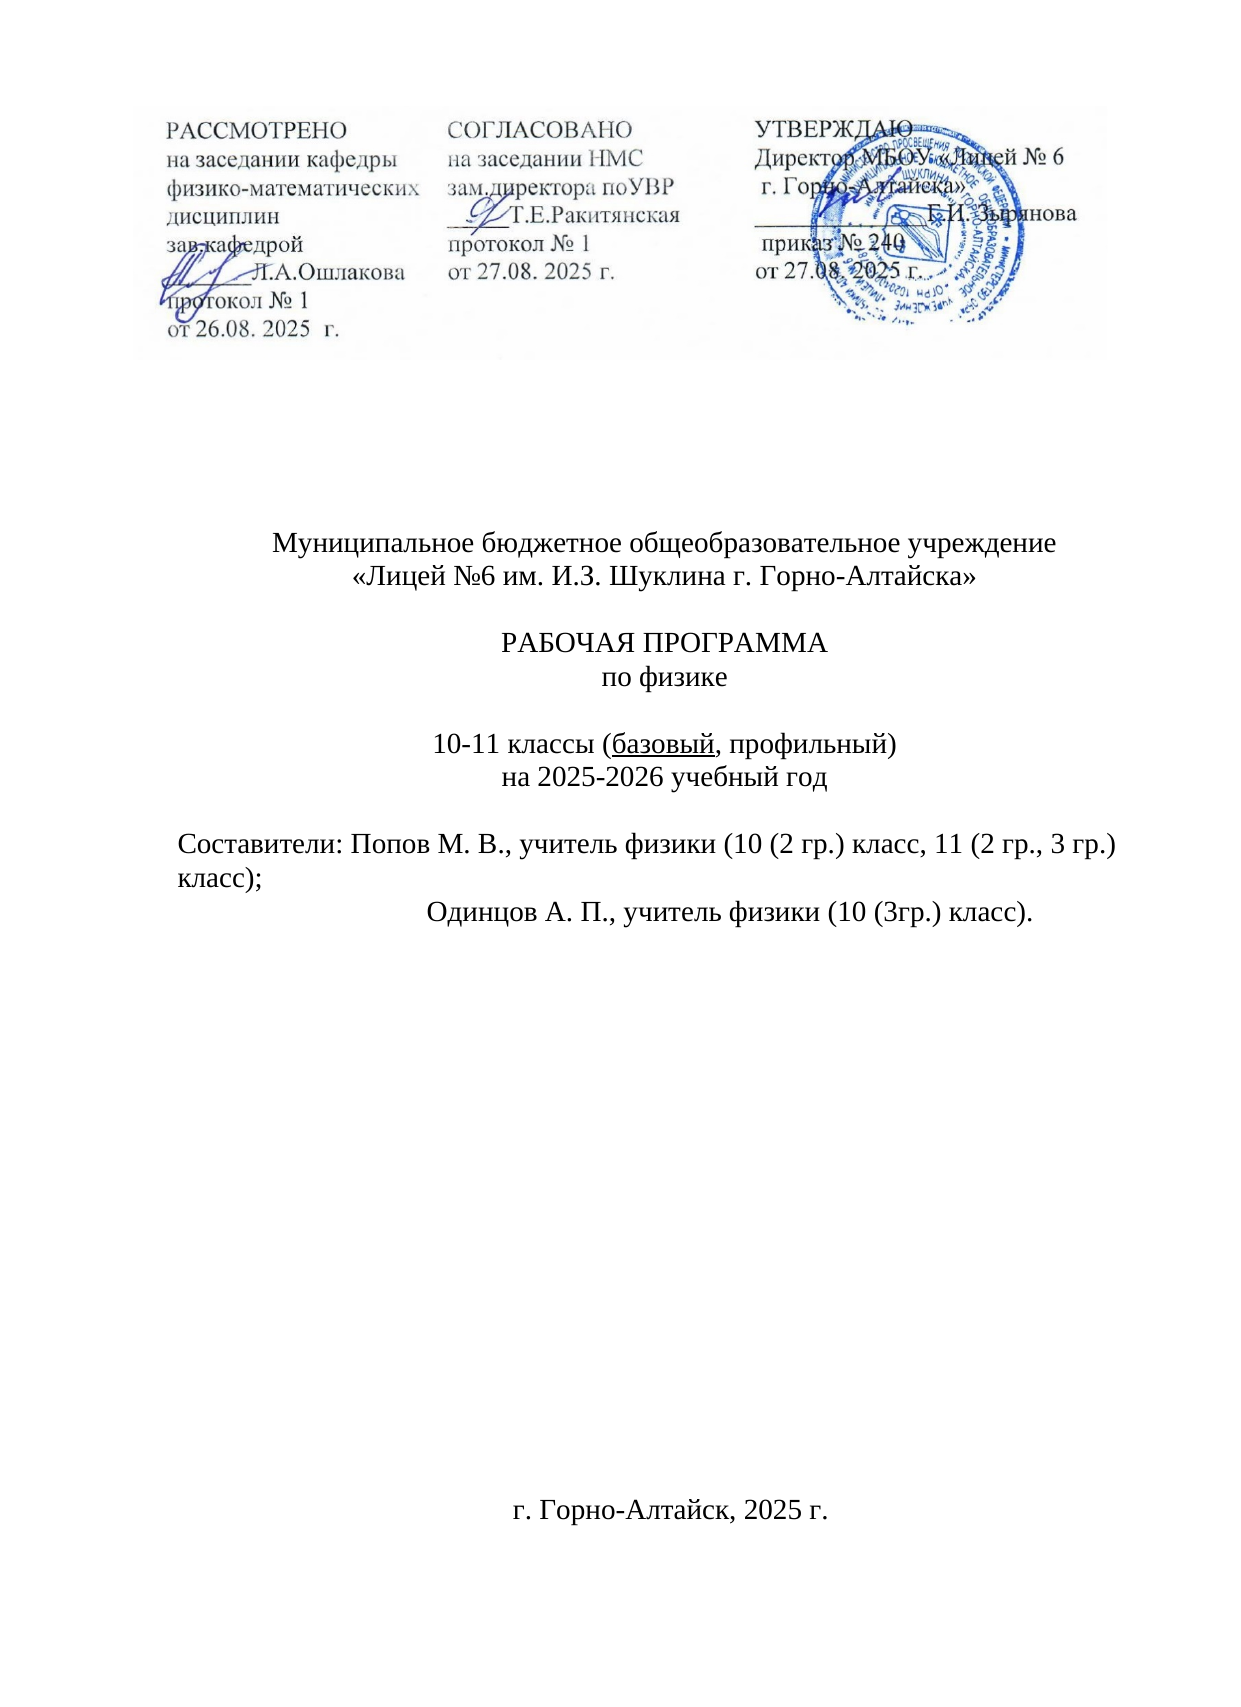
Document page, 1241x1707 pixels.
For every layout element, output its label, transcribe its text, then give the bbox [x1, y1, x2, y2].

text по физике [177, 659, 1152, 692]
text Муниципальное бюджетное общеобразовательное учреждение [177, 525, 1152, 558]
text на 2025-2026 учебный год [177, 759, 1152, 793]
picture [132, 106, 1108, 360]
text Составители: Попов М. В., учитель физики (10 (2 гр.) класс, 11 (2 гр., 3 гр.) класс); [177, 827, 1152, 894]
text г. Горно-Алтайск, 2025 г. [190, 1492, 1152, 1526]
text Одинцов А. П., учитель физики (10 (3гр.) класс). [177, 894, 1152, 927]
text «Лицей №6 им. И.З. Шуклина г. Горно-Алтайска» [177, 558, 1152, 592]
text 10-11 классы (базовый, профильный) [177, 726, 1152, 759]
text РАБОЧАЯ ПРОГРАММА [177, 625, 1152, 659]
